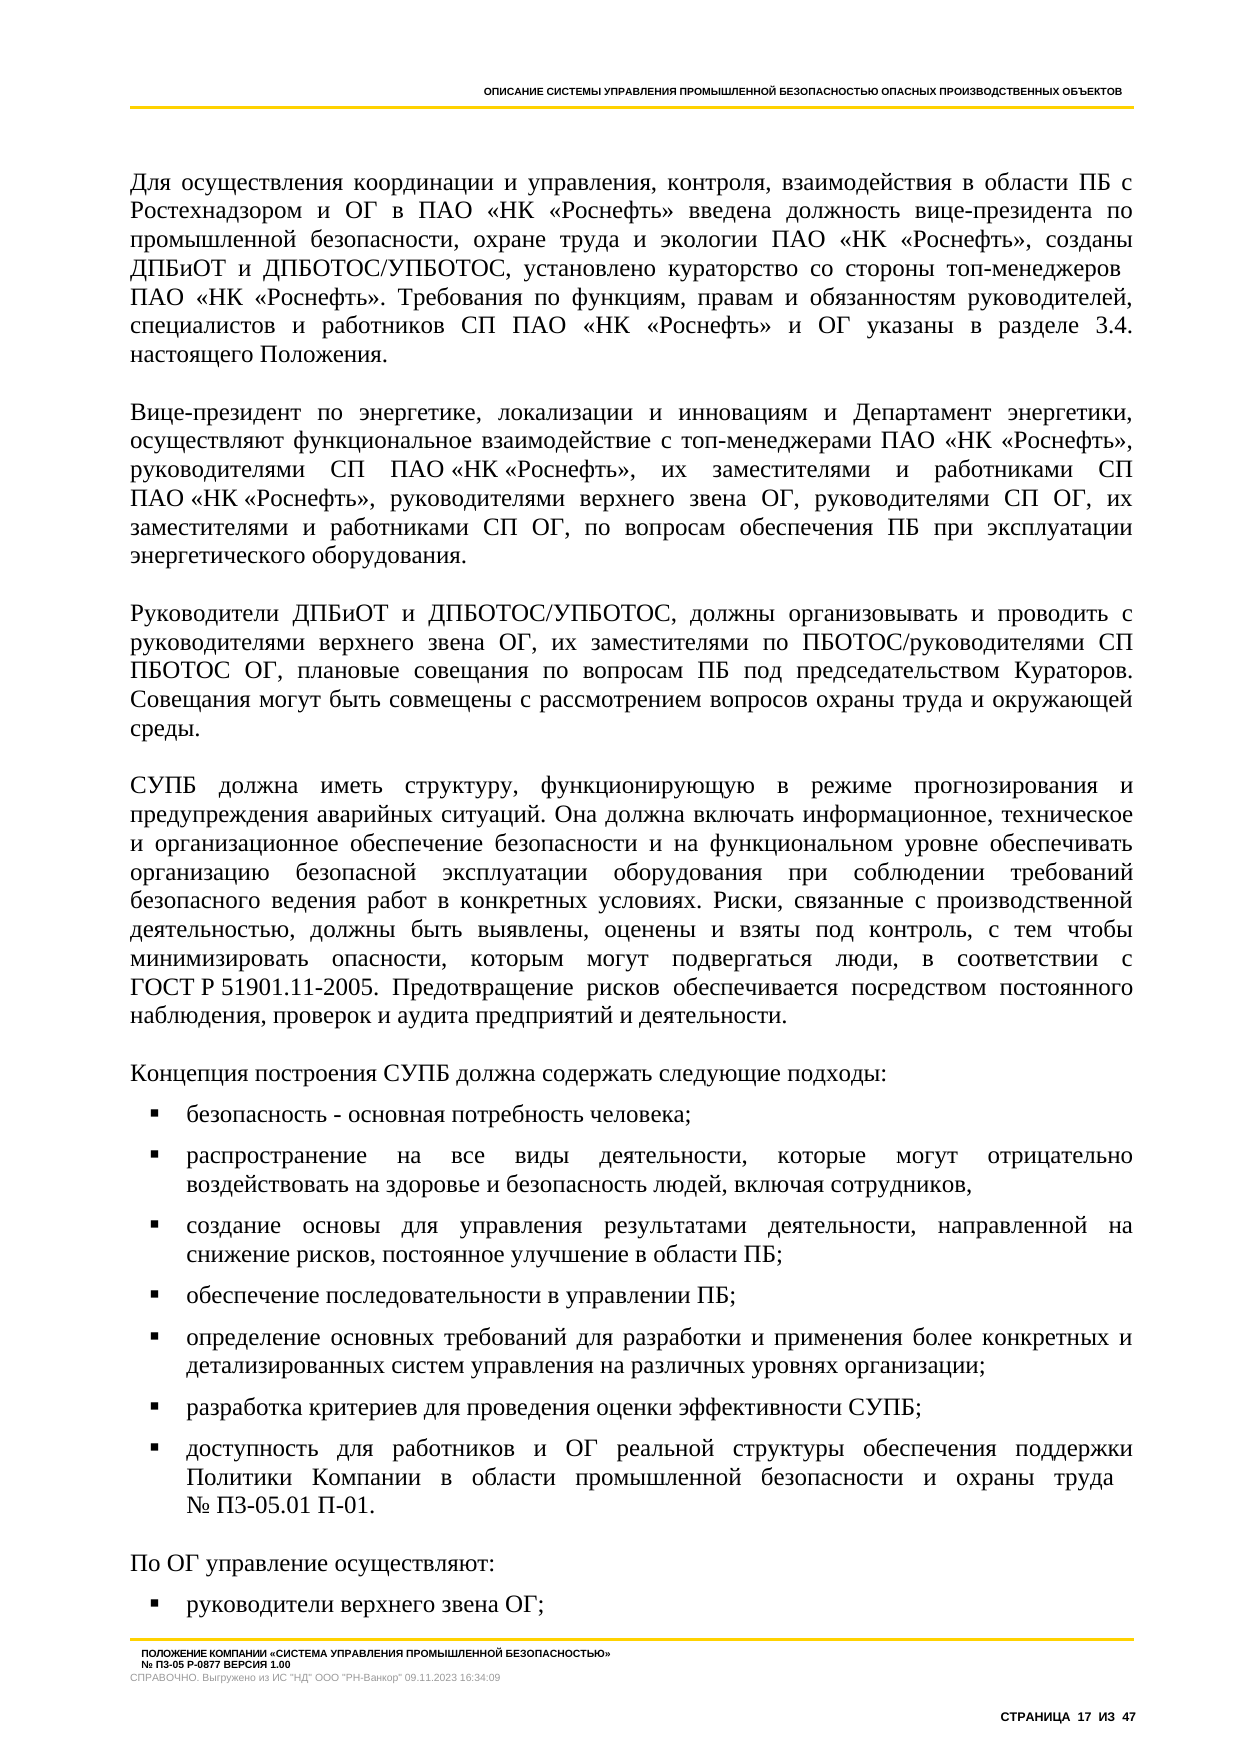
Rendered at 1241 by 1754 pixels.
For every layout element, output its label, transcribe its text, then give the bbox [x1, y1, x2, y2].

list определение основных требований для разработки и применения более конкретных и детализированных систем управления на различных уровнях организации; [149, 1322, 1134, 1379]
list обеспечение последовательности в управлении ПБ; [149, 1280, 1134, 1309]
text Для осуществления координации и управления, контроля, взаимодействия в области ПБ с Ростехнадзором и ОГ в ПАО «НК «Роснефть» введена должность вице-президента по промышленной безопасности, охране труда и экологии ПАО «НК «Роснефть», созданы ДПБиОТ и ДПБОТОС/УПБОТОС, установлено кураторство со стороны топ-менеджеров ПАО «НК «Роснефть». Требования по функциям, правам и обязанностям руководителей, специалистов и работников СП ПАО «НК «Роснефть» и ОГ указаны в разделе 3.4. настоящего Положения. [130, 167, 1134, 368]
list распространение на все виды деятельности, которые могут отрицательно воздействовать на здоровье и безопасность людей, включая сотрудников, [149, 1140, 1134, 1198]
list безопасность - основная потребность человека; [149, 1099, 1134, 1128]
list создание основы для управления результатами деятельности, направленной на снижение рисков, постоянное улучшение в области ПБ; [149, 1210, 1134, 1268]
text По ОГ управление осуществляют: [130, 1548, 1134, 1577]
text Руководители ДПБиОТ и ДПБОТОС/УПБОТОС, должны организовывать и проводить с руководителями верхнего звена ОГ, их заместителями по ПБОТОС/руководителями СП ПБОТОС ОГ, плановые совещания по вопросам ПБ под председательством Кураторов. Совещания могут быть совмещены с рассмотрением вопросов охраны труда и окружающей среды. [130, 598, 1134, 742]
text Концепция построения СУПБ должна содержать следующие подходы: [130, 1058, 1134, 1087]
list руководители верхнего звена ОГ; [149, 1589, 1134, 1618]
text СУПБ должна иметь структуру, функционирующую в режиме прогнозирования и предупреждения аварийных ситуаций. Она должна включать информационное, техническое и организационное обеспечение безопасности и на функциональном уровне обеспечивать организацию безопасной эксплуатации оборудования при соблюдении требований безопасного ведения работ в конкретных условиях. Риски, связанные с производственной деятельностью, должны быть выявлены, оценены и взяты под контроль, с тем чтобы минимизировать опасности, которым могут подвергаться люди, в соответствии с ГОСТ Р 51901.11-2005. Предотвращение рисков обеспечивается посредством постоянного наблюдения, проверок и аудита предприятий и деятельности. [130, 770, 1134, 1029]
list доступность для работников и ОГ реальной структуры обеспечения поддержки Политики Компании в области промышленной безопасности и охраны труда № П3-05.01 П-01. [149, 1433, 1134, 1519]
text Вице-президент по энергетике, локализации и инновациям и Департамент энергетики, осуществляют функциональное взаимодействие с топ-менеджерами ПАО «НК «Роснефть», руководителями СП ПАО «НК «Роснефть», их заместителями и работниками СП ПАО «НК «Роснефть», руководителями верхнего звена ОГ, руководителями СП ОГ, их заместителями и работниками СП ОГ, по вопросам обеспечения ПБ при эксплуатации энергетического оборудования. [130, 397, 1134, 569]
list разработка критериев для проведения оценки эффективности СУПБ; [149, 1392, 1134, 1420]
